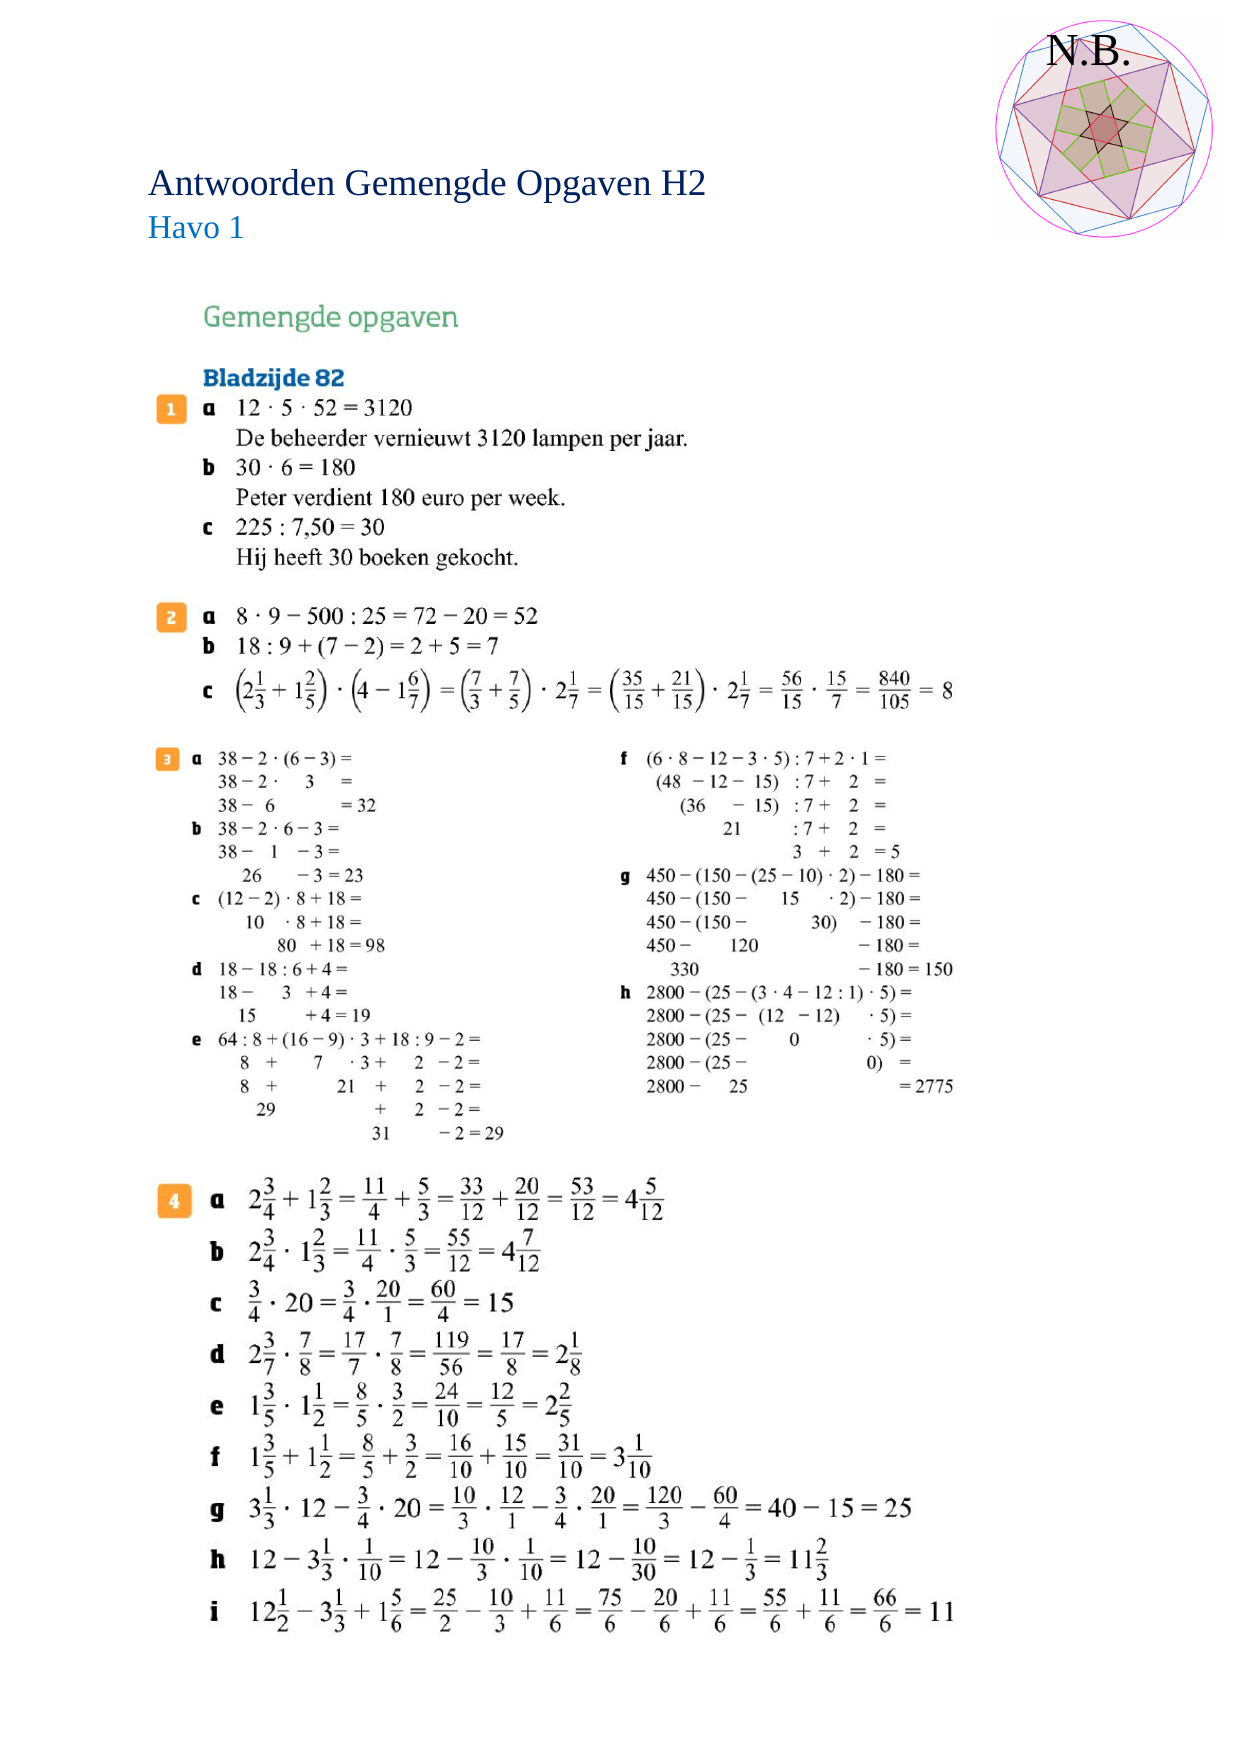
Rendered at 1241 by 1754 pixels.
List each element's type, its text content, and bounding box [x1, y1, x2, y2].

subtitle Antwoorden Gemengde Opgaven H2 [148, 160, 1093, 203]
subtitle Havo 1 [148, 207, 1093, 246]
picture [147, 733, 975, 1151]
